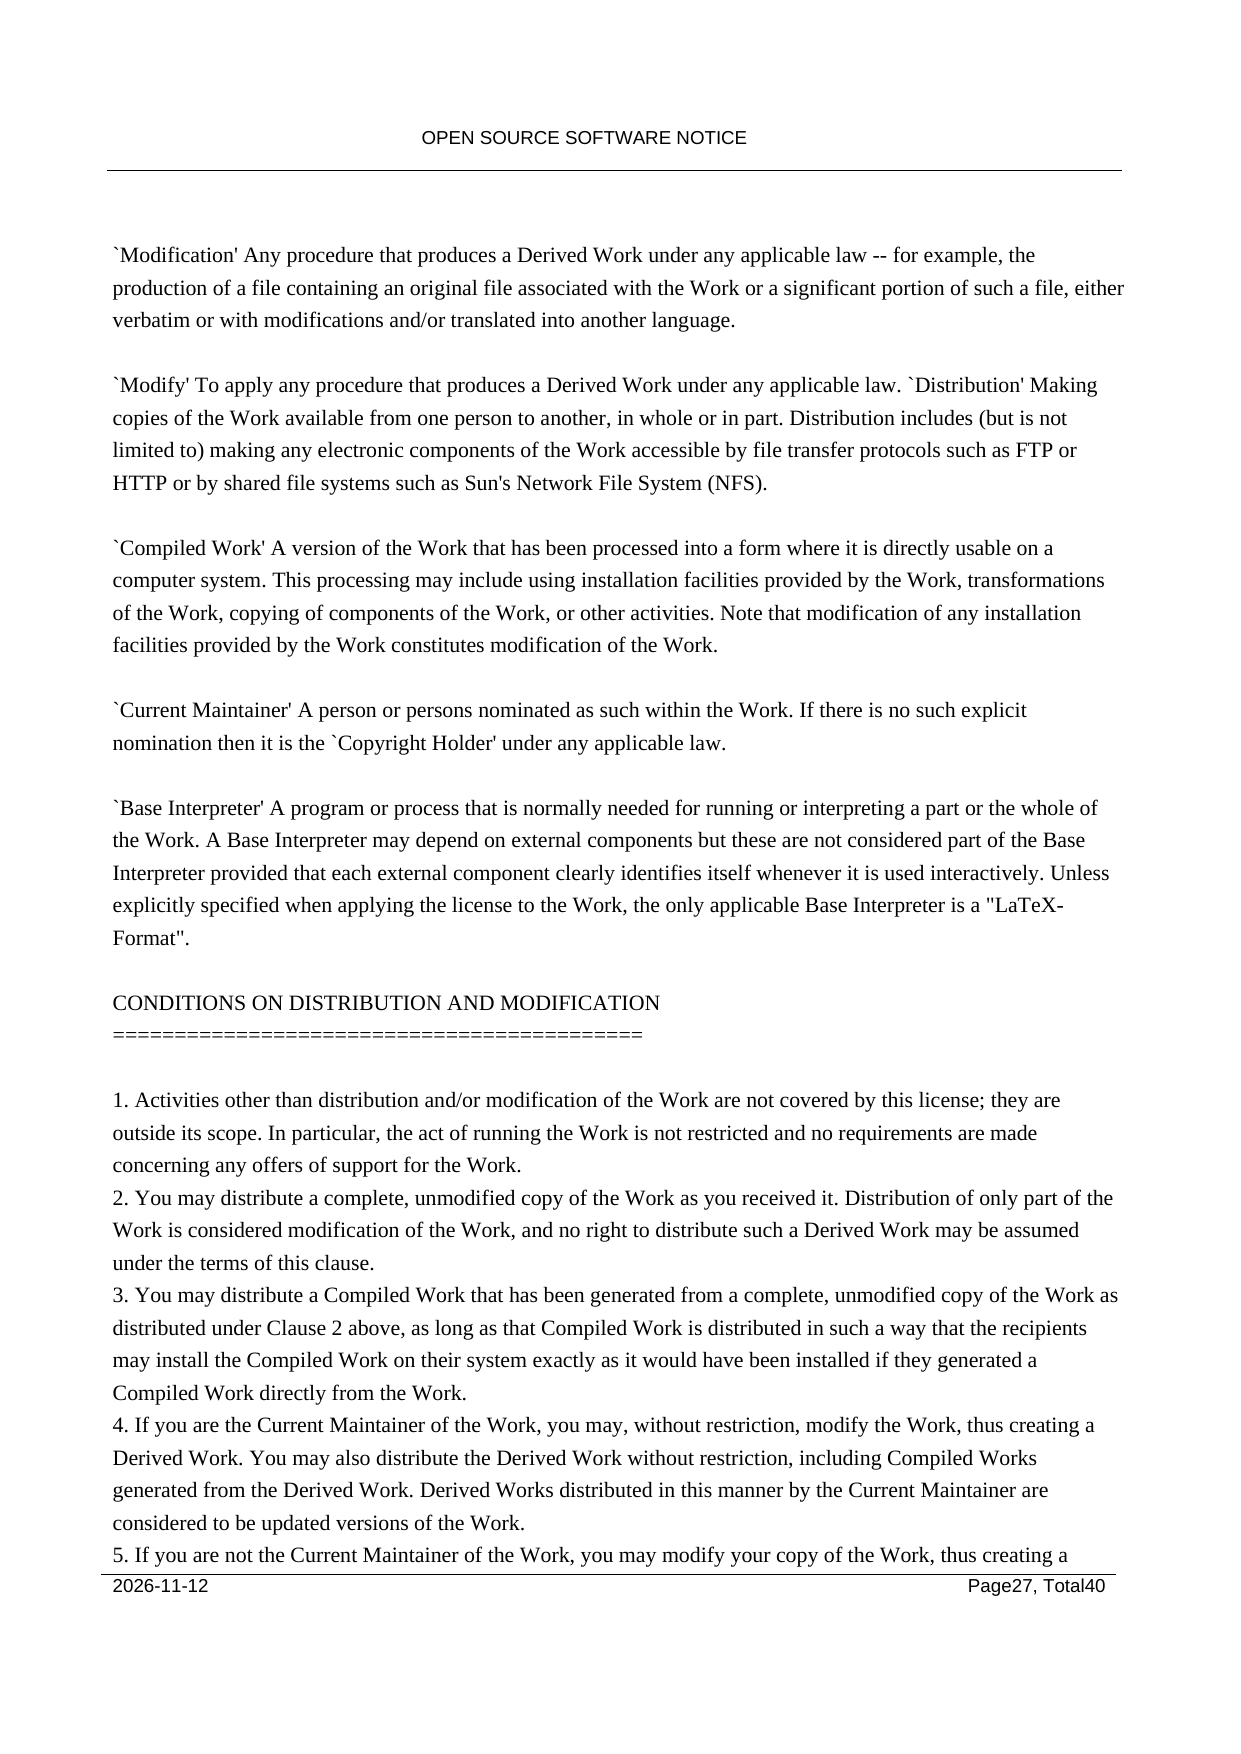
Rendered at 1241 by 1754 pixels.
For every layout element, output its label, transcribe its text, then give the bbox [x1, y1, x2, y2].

text `Modify' To apply any procedure that produces a Derived Work under any applicable law. `Distribution' Making copies of the Work available from one person to another, in whole or in part. Distribution includes (but is not limited to) making any electronic components of the Work accessible by file transfer protocols such as FTP or HTTP or by shared file systems such as Sun's Network File System (NFS). [112, 369, 1128, 499]
text `Modification' Any procedure that produces a Derived Work under any applicable law -- for example, the production of a file containing an original file associated with the Work or a significant portion of such a file, either verbatim or with modifications and/or translated into another language. [112, 239, 1128, 336]
text 4. If you are the Current Maintainer of the Work, you may, without restriction, modify the Work, thus creating a Derived Work. You may also distribute the Derived Work without restriction, including Compiled Works generated from the Derived Work. Derived Works distributed in this manner by the Current Maintainer are considered to be updated versions of the Work. [112, 1409, 1128, 1539]
text 3. You may distribute a Compiled Work that has been generated from a complete, unmodified copy of the Work as distributed under Clause 2 above, as long as that Compiled Work is distributed in such a way that the recipients may install the Compiled Work on their system exactly as it would have been installed if they generated a Compiled Work directly from the Work. [112, 1279, 1128, 1409]
text `Base Interpreter' A program or process that is normally needed for running or interpreting a part or the whole of the Work. A Base Interpreter may depend on external components but these are not considered part of the Base Interpreter provided that each external component clearly identifies itself whenever it is used interactively. Unless explicitly specified when applying the license to the Work, the only applicable Base Interpreter is a "LaTeX-Format". [112, 791, 1128, 954]
text `Compiled Work' A version of the Work that has been processed into a form where it is directly usable on a computer system. This processing may include using installation facilities provided by the Work, transformations of the Work, copying of components of the Work, or other activities. Note that modification of any installation facilities provided by the Work constitutes modification of the Work. [112, 531, 1128, 661]
text 2. You may distribute a complete, unmodified copy of the Work as you received it. Distribution of only part of the Work is considered modification of the Work, and no right to distribute such a Derived Work may be assumed under the terms of this clause. [112, 1181, 1128, 1279]
text CONDITIONS ON DISTRIBUTION AND MODIFICATION [112, 986, 1128, 1019]
text 1. Activities other than distribution and/or modification of the Work are not covered by this license; they are outside its scope. In particular, the act of running the Work is not restricted and no requirements are made concerning any offers of support for the Work. [112, 1084, 1128, 1181]
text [112, 1539, 1128, 1571]
text =========================================== [112, 1019, 1128, 1051]
text `Current Maintainer' A person or persons nominated as such within the Work. If there is no such explicit nomination then it is the `Copyright Holder' under any applicable law. [112, 694, 1128, 759]
